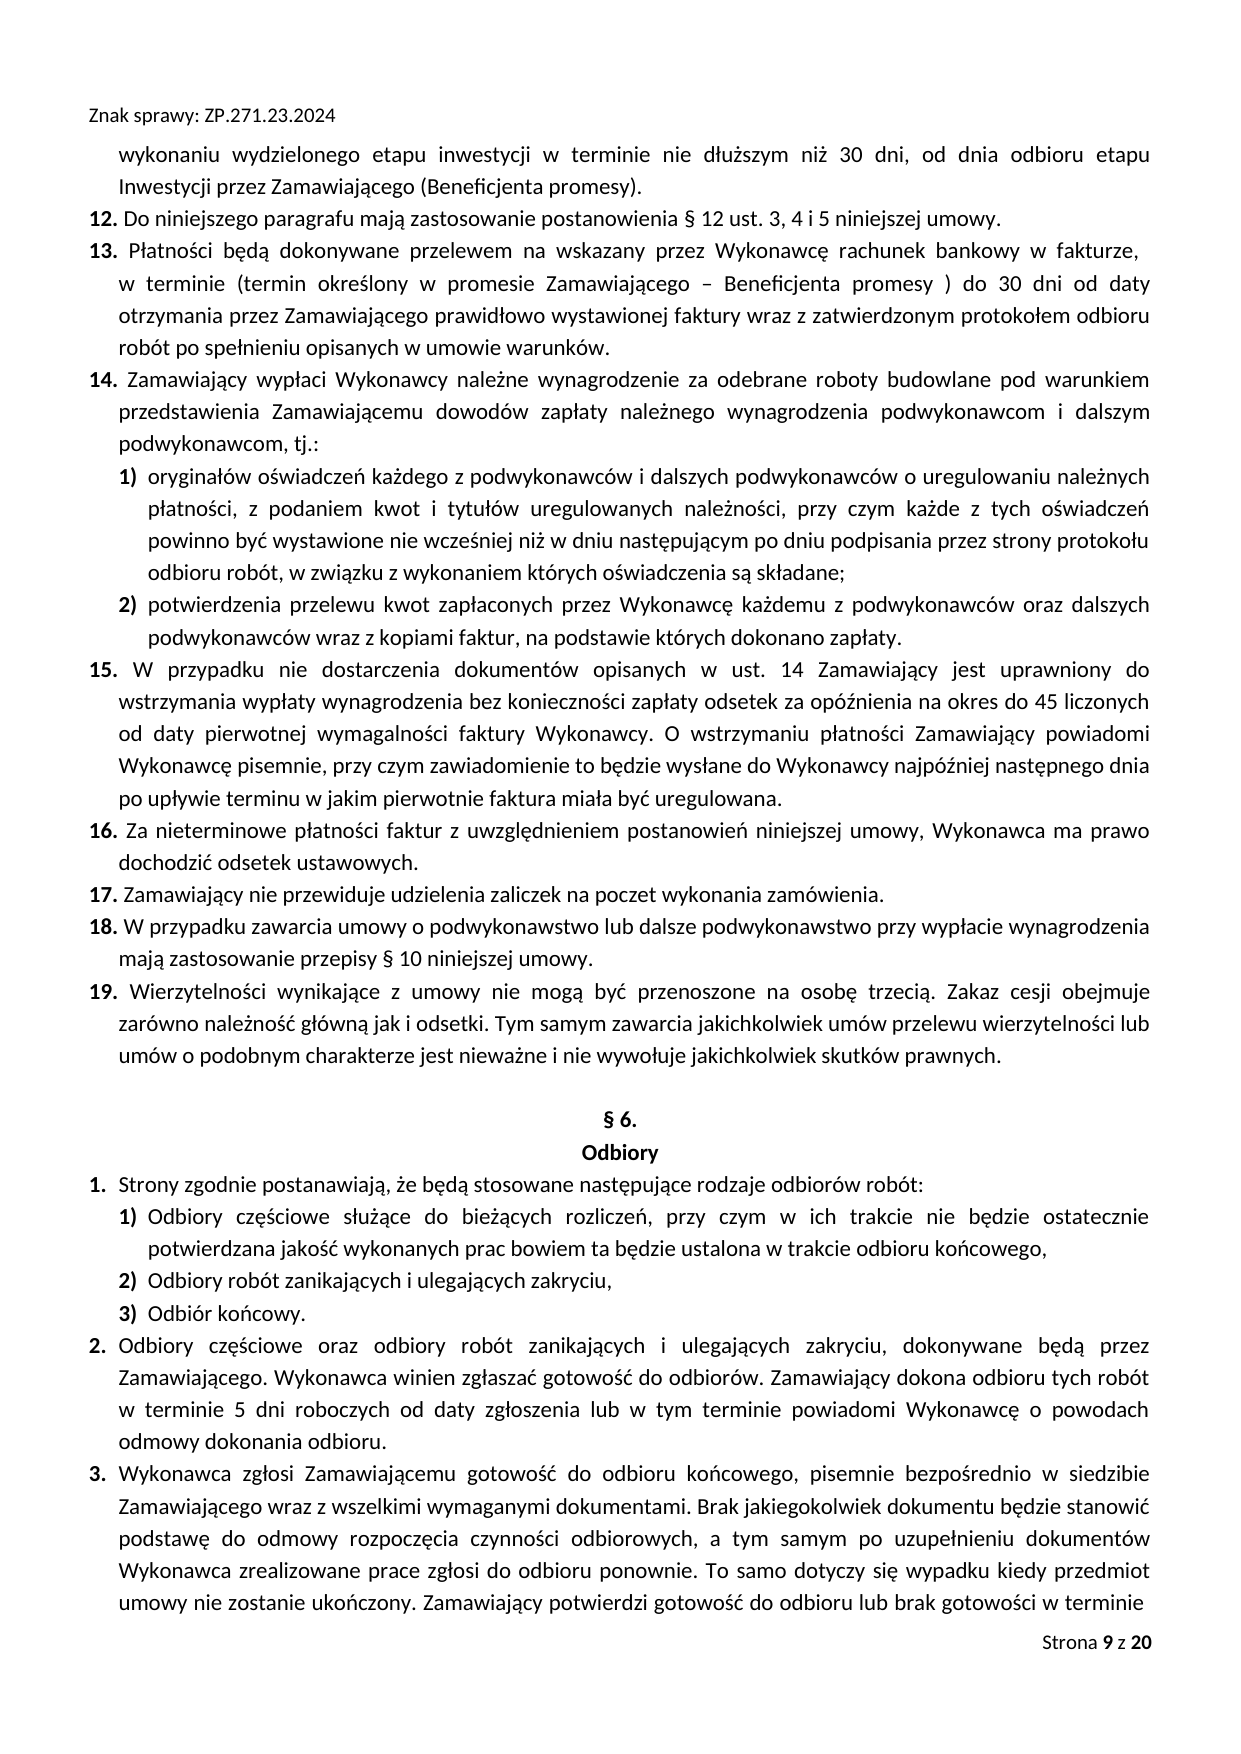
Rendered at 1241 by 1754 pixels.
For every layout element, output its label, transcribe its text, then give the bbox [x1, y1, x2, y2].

list oryginałów oświadczeń każdego z podwykonawców i dalszych podwykonawców o uregulowaniu należnych płatności, z podaniem kwot i tytułów uregulowanych należności, przy czym każde z tych oświadczeń powinno być wystawione nie wcześniej niż w dniu następującym po dniu podpisania przez strony protokołu odbioru robót, w związku z wykonaniem których oświadczenia są składane; [118, 462, 1152, 586]
list Zamawiający nie przewiduje udzielenia zaliczek na poczet wykonania zamówienia. [89, 880, 1152, 908]
list Odbiory częściowe oraz odbiory robót zanikających i ulegających zakryciu, dokonywane będą przez Zamawiającego. Wykonawca winien zgłaszać gotowość do odbiorów. Zamawiający dokona odbioru tych robót w terminie 5 dni roboczych od daty zgłoszenia lub w tym terminie powiadomi Wykonawcę o powodach odmowy dokonania odbioru. [89, 1331, 1152, 1455]
list Zamawiający wypłaci Wykonawcy należne wynagrodzenie za odebrane roboty budowlane pod warunkiem przedstawienia Zamawiającemu dowodów zapłaty należnego wynagrodzenia podwykonawcom i dalszym podwykonawcom, tj.: [89, 365, 1152, 458]
text § 6. [89, 1106, 1152, 1133]
list Płatności będą dokonywane przelewem na wskazany przez Wykonawcę rachunek bankowy w fakturze, w terminie (termin określony w promesie Zamawiającego – Beneficjenta promesy ) do 30 dni od daty otrzymania przez Zamawiającego prawidłowo wystawionej faktury wraz z zatwierdzonym protokołem odbioru robót po spełnieniu opisanych w umowie warunków. [89, 236, 1152, 361]
text Odbiory [89, 1138, 1152, 1166]
list Odbiór końcowy. [118, 1299, 1152, 1327]
list potwierdzenia przelewu kwot zapłaconych przez Wykonawcę każdemu z podwykonawców oraz dalszych podwykonawców wraz z kopiami faktur, na podstawie których dokonano zapłaty. [118, 591, 1152, 651]
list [89, 140, 1152, 200]
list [89, 1459, 1152, 1616]
list W przypadku nie dostarczenia dokumentów opisanych w ust. 14 Zamawiający jest uprawniony do wstrzymania wypłaty wynagrodzenia bez konieczności zapłaty odsetek za opóźnienia na okres do 45 liczonych od daty pierwotnej wymagalności faktury Wykonawcy. O wstrzymaniu płatności Zamawiający powiadomi Wykonawcę pisemnie, przy czym zawiadomienie to będzie wysłane do Wykonawcy najpóźniej następnego dnia po upływie terminu w jakim pierwotnie faktura miała być uregulowana. [89, 655, 1152, 812]
list Strony zgodnie postanawiają, że będą stosowane następujące rodzaje odbiorów robót: [89, 1170, 1152, 1198]
list Wierzytelności wynikające z umowy nie mogą być przenoszone na osobę trzecią. Zakaz cesji obejmuje zarówno należność główną jak i odsetki. Tym samym zawarcia jakichkolwiek umów przelewu wierzytelności lub umów o podobnym charakterze jest nieważne i nie wywołuje jakichkolwiek skutków prawnych. [89, 977, 1152, 1069]
list Odbiory częściowe służące do bieżących rozliczeń, przy czym w ich trakcie nie będzie ostatecznie potwierdzana jakość wykonanych prac bowiem ta będzie ustalona w trakcie odbioru końcowego, [118, 1202, 1152, 1262]
list Do niniejszego paragrafu mają zastosowanie postanowienia § 12 ust. 3, 4 i 5 niniejszej umowy. [89, 204, 1152, 232]
list W przypadku zawarcia umowy o podwykonawstwo lub dalsze podwykonawstwo przy wypłacie wynagrodzenia mają zastosowanie przepisy § 10 niniejszej umowy. [89, 912, 1152, 973]
list Za nieterminowe płatności faktur z uwzględnieniem postanowień niniejszej umowy, Wykonawca ma prawo dochodzić odsetek ustawowych. [89, 816, 1152, 876]
list Odbiory robót zanikających i ulegających zakryciu, [118, 1266, 1152, 1294]
